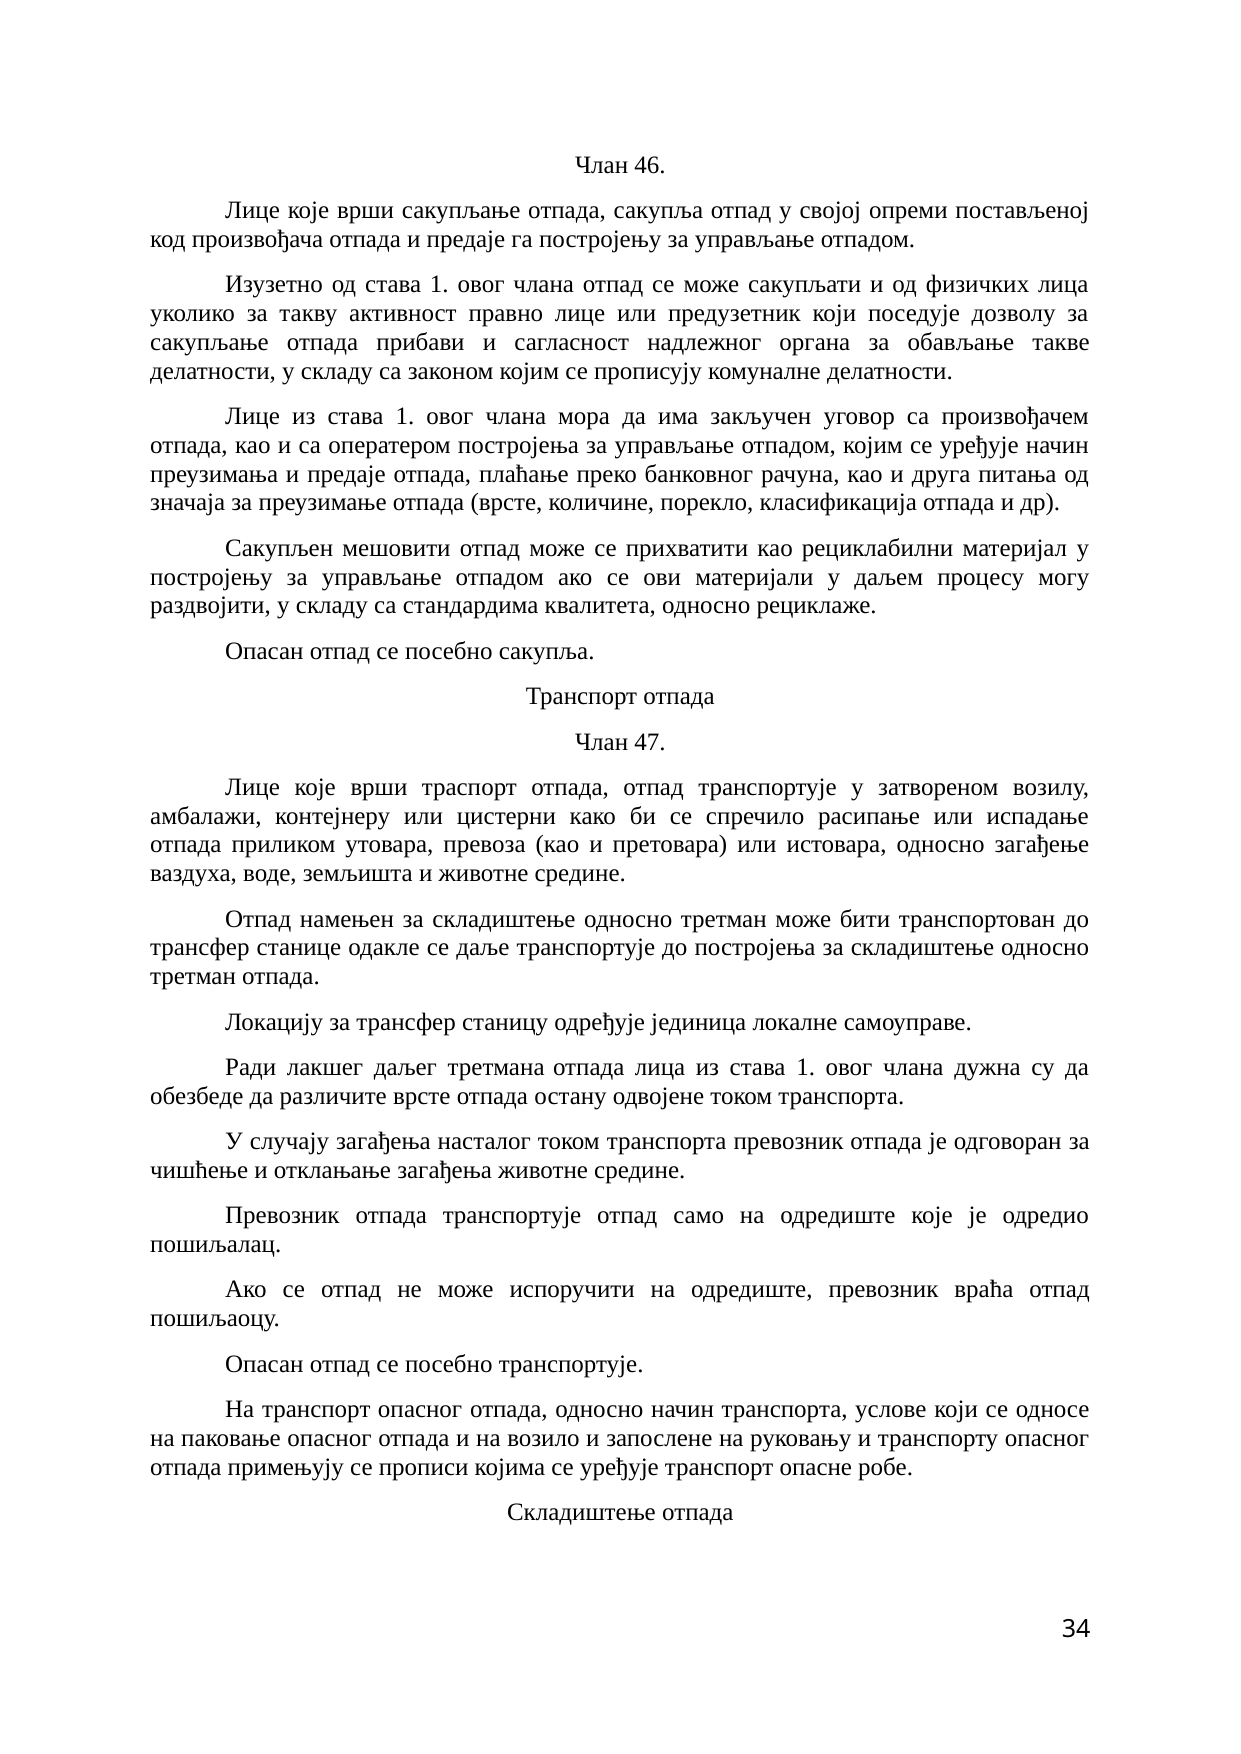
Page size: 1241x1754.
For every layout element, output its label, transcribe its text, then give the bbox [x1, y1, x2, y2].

text Опасан отпад се посебно сакупља. [150, 636, 1090, 664]
text Сакупљен мешовити отпад може се прихватити као рециклабилни материјал у постројењу за управљање отпадом ако се ови материјали у даљем процесу могу раздвојити, у складу са стандардима квалитета, односно рециклаже. [150, 533, 1090, 619]
text Ради лакшег даљег третмана отпада лица из става 1. овог члана дужна су да обезбеде да различите врсте отпада остану одвојене током транспорта. [150, 1052, 1090, 1109]
text На транспорт опасног отпада, односно начин транспорта, услове који се односе на паковање опасног отпада и на возило и запослене на руковању и транспорту опасног отпада примењују се прописи којима се уређује транспорт опасне робе. [150, 1394, 1090, 1480]
text Локацију за трансфер станицу одређује јединица локалне самоуправе. [150, 1007, 1090, 1035]
text Ако се отпад не може испоручити на одредиште, превозник враћа отпад пошиљаоцу. [150, 1274, 1090, 1332]
text Транспорт отпада [150, 681, 1090, 710]
text Изузетно од става 1. овог члана отпад се може сакупљати и од физичких лица уколико за такву активност правно лице или предузетник који поседује дозволу за сакупљање отпада прибави и сагласност надлежног органа за обављање такве делатности, у складу са законом којим се прописују комуналне делатности. [150, 269, 1090, 384]
text Члан 47. [150, 727, 1090, 755]
text Лице које врши сакупљање отпада, сакупља отпад у својој опреми постављеној код произвођача отпада и предаје га постројењу за управљање отпадом. [150, 195, 1090, 253]
text Лице из става 1. овог члана мора да има закључен уговор са произвођачем отпада, као и са оператером постројења за управљање отпадом, којим се уређује начин преузимања и предаје отпада, плаћање преко банковног рачуна, као и друга питања од значаја за преузимање отпада (врсте, количине, порекло, класификација отпада и др). [150, 401, 1090, 516]
text Лице које врши траспорт отпада, отпад транспортује у затвореном возилу, амбалажи, контејнеру или цистерни како би се спречило расипање или испадање отпада приликом утовара, превоза (као и претовара) или истовара, односно загађење ваздуха, воде, земљишта и животне средине. [150, 772, 1090, 887]
text Опасан отпад се посебно транспортује. [150, 1349, 1090, 1377]
text Члан 46. [150, 150, 1090, 179]
text Складиштење отпада [150, 1497, 1090, 1526]
text Превозник отпада транспортује отпад само на одредиште које је одредио пошиљалац. [150, 1200, 1090, 1258]
text У случају загађења насталог током транспорта превозник отпада је одговоран за чишћење и отклањање загађења животне средине. [150, 1126, 1090, 1184]
text Отпад намењен за складиштење односно третман може бити транспортован до трансфер станице одакле се даље транспортује до постројења за складиштење односно третман отпада. [150, 904, 1090, 990]
